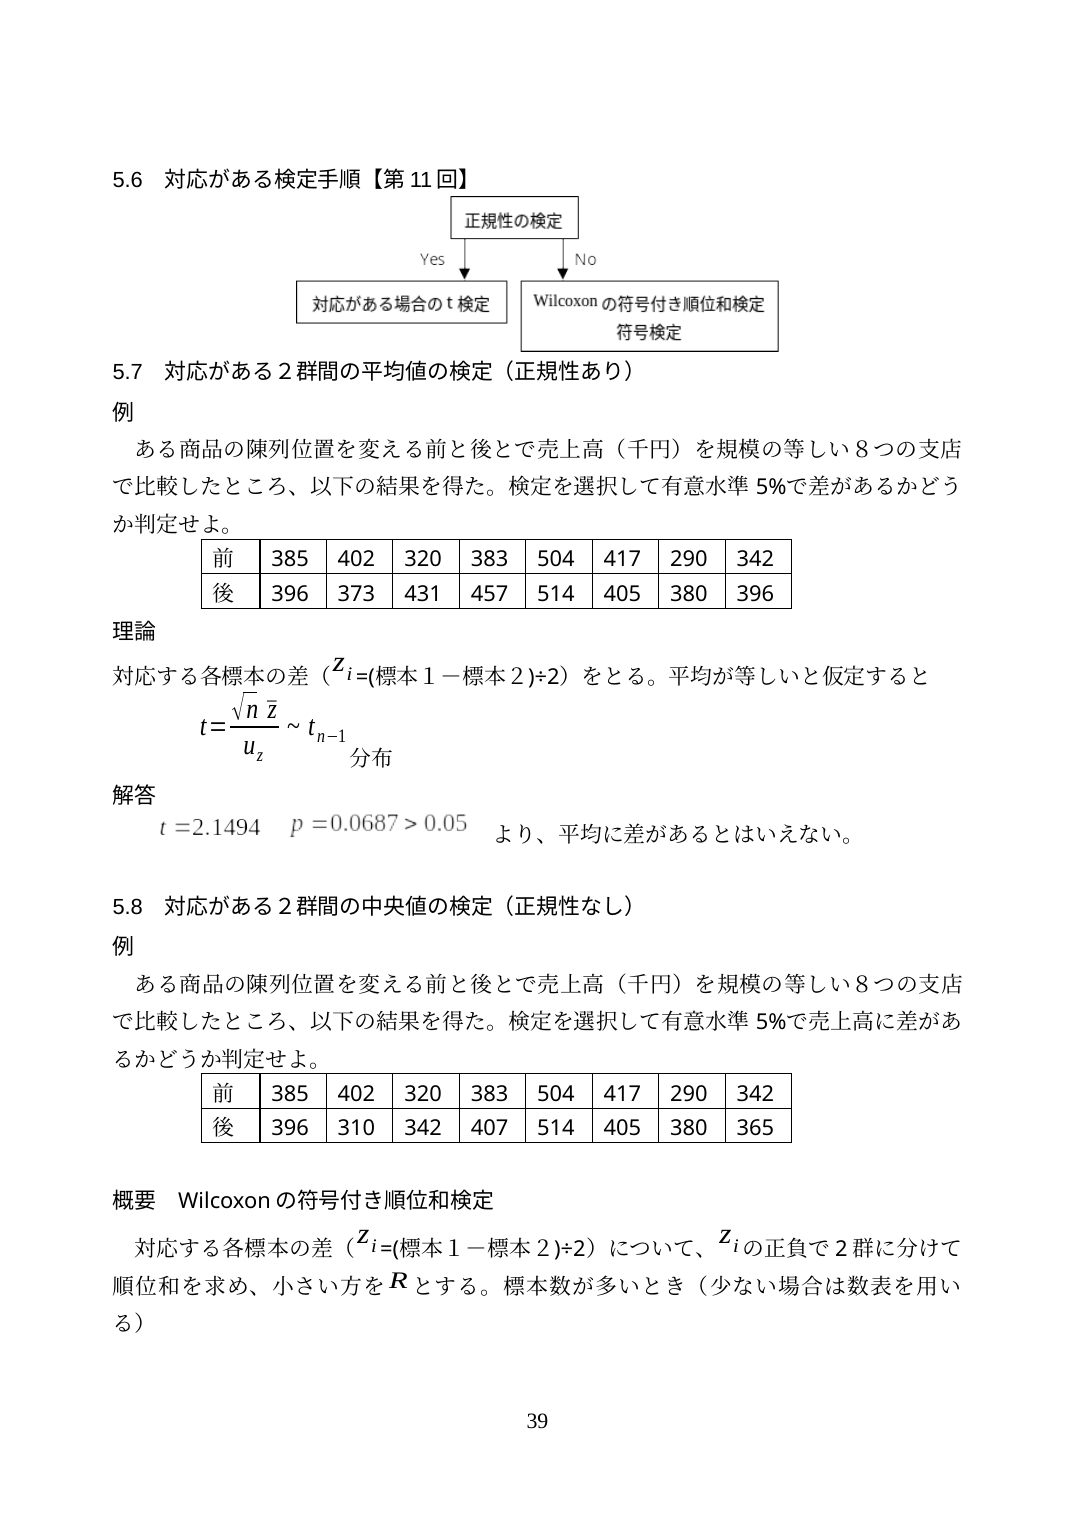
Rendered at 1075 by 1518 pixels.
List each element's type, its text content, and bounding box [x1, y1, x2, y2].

table_header 417 [593, 1074, 658, 1108]
table_cell 後 [202, 1109, 259, 1142]
table_cell 514 [526, 574, 592, 607]
table_header 402 [327, 1074, 392, 1108]
table_header 385 [261, 1074, 326, 1108]
table_cell 後 [202, 574, 259, 607]
table_header 320 [393, 540, 459, 573]
table_header 前 [202, 540, 259, 573]
table_cell 380 [659, 1109, 725, 1142]
text 分布 [112, 691, 963, 773]
text 例 [112, 923, 963, 961]
table_cell 396 [261, 574, 326, 607]
table_header 290 [659, 1074, 725, 1108]
text ある商品の陳列位置を変える前と後とで売上高（千円）を規模の等しい８つの支店で比較したところ、以下の結果を得た。検定を選択して有意水準5%で売上高に差があるかどうか判定せよ。 [112, 961, 963, 1073]
table_header 504 [526, 1074, 592, 1108]
table_cell 405 [593, 1109, 658, 1142]
text 対応する各標本の差（=(標本１－標本２)÷2）をとる。平均が等しいと仮定すると [112, 646, 963, 691]
text ある商品の陳列位置を変える前と後とで売上高（千円）を規模の等しい８つの支店で比較したところ、以下の結果を得た。検定を選択して有意水準5%で差があるかどうか判定せよ。 [112, 426, 963, 539]
table_cell 310 [327, 1109, 392, 1142]
table_cell 405 [593, 574, 658, 607]
table_cell 373 [327, 574, 392, 607]
table_cell 342 [393, 1109, 459, 1142]
table_cell 514 [526, 1109, 592, 1142]
subtitle 5.7 対応がある２群間の平均値の検定（正規性あり） [112, 351, 963, 389]
table_header 383 [460, 1074, 525, 1108]
table_cell 431 [393, 574, 459, 607]
table_cell 365 [726, 1109, 791, 1142]
table_cell 396 [726, 574, 791, 607]
table_header 290 [659, 540, 725, 573]
table_cell 457 [460, 574, 525, 607]
table_header 383 [460, 540, 525, 573]
table_cell 396 [261, 1109, 326, 1142]
table_cell 380 [659, 574, 725, 607]
table_header 342 [726, 540, 791, 573]
text 解答 [112, 773, 963, 810]
subtitle 5.8 対応がある２群間の中央値の検定（正規性なし） [112, 886, 963, 923]
text 対応する各標本の差（=(標本１－標本２)÷2）について、の正負で2群に分けて順位和を求め、小さい方をとする。標本数が多いとき（少ない場合は数表を用いる） [112, 1218, 963, 1338]
text より、平均に差があるとはいえない。 [112, 810, 963, 848]
table_header 前 [202, 1074, 259, 1108]
text 理論 [112, 608, 963, 646]
text 例 [112, 389, 963, 426]
text 概要 Wilcoxonの符号付き順位和検定 [112, 1181, 963, 1218]
table_cell 407 [460, 1109, 525, 1142]
subtitle 5.6 対応がある検定手順【第11回】 [112, 159, 963, 196]
table_header 342 [726, 1074, 791, 1108]
table_header 385 [261, 540, 326, 573]
table_header 402 [327, 540, 392, 573]
table_header 504 [526, 540, 592, 573]
table_header 417 [593, 540, 658, 573]
table_header 320 [393, 1074, 459, 1108]
